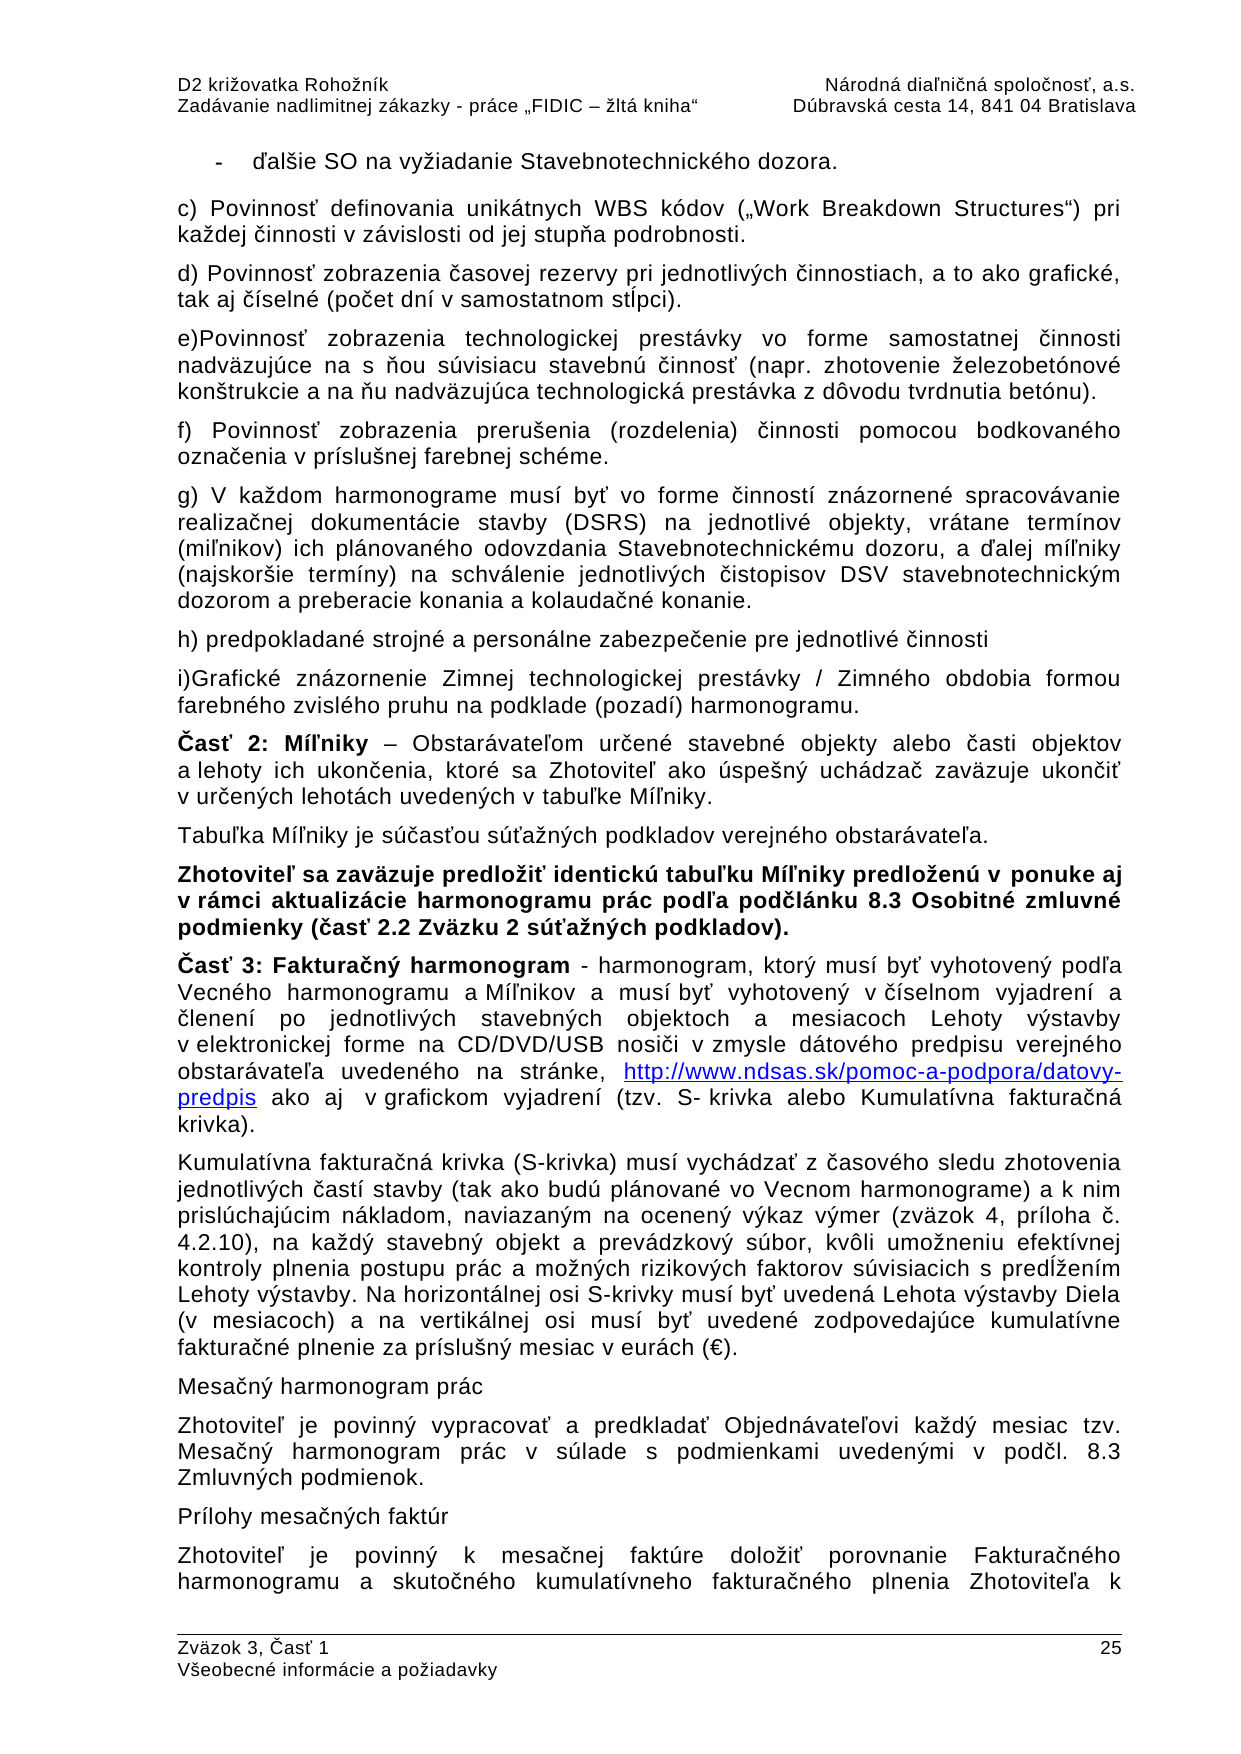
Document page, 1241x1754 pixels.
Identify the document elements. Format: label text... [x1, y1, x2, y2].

text g) V každom harmonograme musí byť vo forme činností znázornené spracovávanie realizačnej dokumentácie stavby (DSRS) na jednotlivé objekty, vrátane termínov (miľnikov) ich plánovaného odovzdania Stavebnotechnickému dozoru, a ďalej míľniky (najskoršie termíny) na schválenie jednotlivých čistopisov DSV stavebnotechnickým dozorom a preberacie konania a kolaudačné konanie. [177, 482, 1122, 614]
text Kumulatívna fakturačná krivka (S-krivka) musí vychádzať z časového sledu zhotovenia jednotlivých častí stavby (tak ako budú plánované vo Vecnom harmonograme) a k nim prislúchajúcim nákladom, naviazaným na ocenený výkaz výmer (zväzok 4, príloha č. 4.2.10), na každý stavebný objekt a prevádzkový súbor, kvôli umožneniu efektívnej kontroly plnenia postupu prác a možných rizikových faktorov súvisiacich s predĺžením Lehoty výstavby. Na horizontálnej osi S-krivky musí byť uvedená Lehota výstavby Diela (v mesiacoch) a na vertikálnej osi musí byť uvedené zodpovedajúce kumulatívne fakturačné plnenie za príslušný mesiac v eurách (€). [177, 1149, 1122, 1360]
text Zhotoviteľ sa zaväzuje predložiť identickú tabuľku Míľniky predloženú v ponuke aj v rámci aktualizácie harmonogramu prác podľa podčlánku 8.3 Osobitné zmluvné podmienky (časť 2.2 Zväzku 2 súťažných podkladov). [177, 861, 1122, 940]
text Časť 2: Míľniky – Obstarávateľom určené stavebné objekty alebo časti objektov a lehoty ich ukončenia, ktoré sa Zhotoviteľ ako úspešný uchádzač zaväzuje ukončiť v určených lehotách uvedených v tabuľke Míľniky. [177, 730, 1122, 809]
list ďalšie SO na vyžiadanie Stavebnotechnického dozora. [215, 148, 1122, 174]
text h) predpokladané strojné a personálne zabezpečenie pre jednotlivé činnosti [177, 626, 1122, 653]
text Zhotoviteľ je povinný vypracovať a predkladať Objednávateľovi každý mesiac tzv. Mesačný harmonogram prác v súlade s podmienkami uvedenými v podčl. 8.3 Zmluvných podmienok. [177, 1412, 1122, 1491]
text Mesačný harmonogram prác [177, 1373, 1122, 1399]
text e)Povinnosť zobrazenia technologickej prestávky vo forme samostatnej činnosti nadväzujúce na s ňou súvisiacu stavebnú činnosť (napr. zhotovenie železobetónové konštrukcie a na ňu nadväzujúca technologická prestávka z dôvodu tvrdnutia betónu). [177, 325, 1122, 404]
text Tabuľka Míľniky je súčasťou súťažných podkladov verejného obstarávateľa. [177, 822, 1122, 848]
text Prílohy mesačných faktúr [177, 1503, 1122, 1529]
text Časť 3: Fakturačný harmonogram - harmonogram, ktorý musí byť vyhotovený podľa Vecného harmonogramu a Míľnikov a musí byť vyhotovený v číselnom vyjadrení a členení po jednotlivých stavebných objektoch a mesiacoch Lehoty výstavby v elektronickej forme na CD/DVD/USB nosiči v zmysle dátového predpisu verejného obstarávateľa uvedeného na stránke, http://www.ndsas.sk/pomoc-a-podpora/datovy-predpis ako aj v grafickom vyjadrení (tzv. S- krivka alebo Kumulatívna fakturačná krivka). [177, 952, 1122, 1137]
text i)Grafické znázornenie Zimnej technologickej prestávky / Zimného obdobia formou farebného zvislého pruhu na podklade (pozadí) harmonogramu. [177, 665, 1122, 718]
text d) Povinnosť zobrazenia časovej rezervy pri jednotlivých činnostiach, a to ako grafické, tak aj číselné (počet dní v samostatnom stĺpci). [177, 260, 1122, 313]
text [177, 1542, 1122, 1595]
text c) Povinnosť definovania unikátnych WBS kódov („Work Breakdown Structures“) pri každej činnosti v závislosti od jej stupňa podrobnosti. [177, 195, 1122, 248]
text f) Povinnosť zobrazenia prerušenia (rozdelenia) činnosti pomocou bodkovaného označenia v príslušnej farebnej schéme. [177, 417, 1122, 469]
